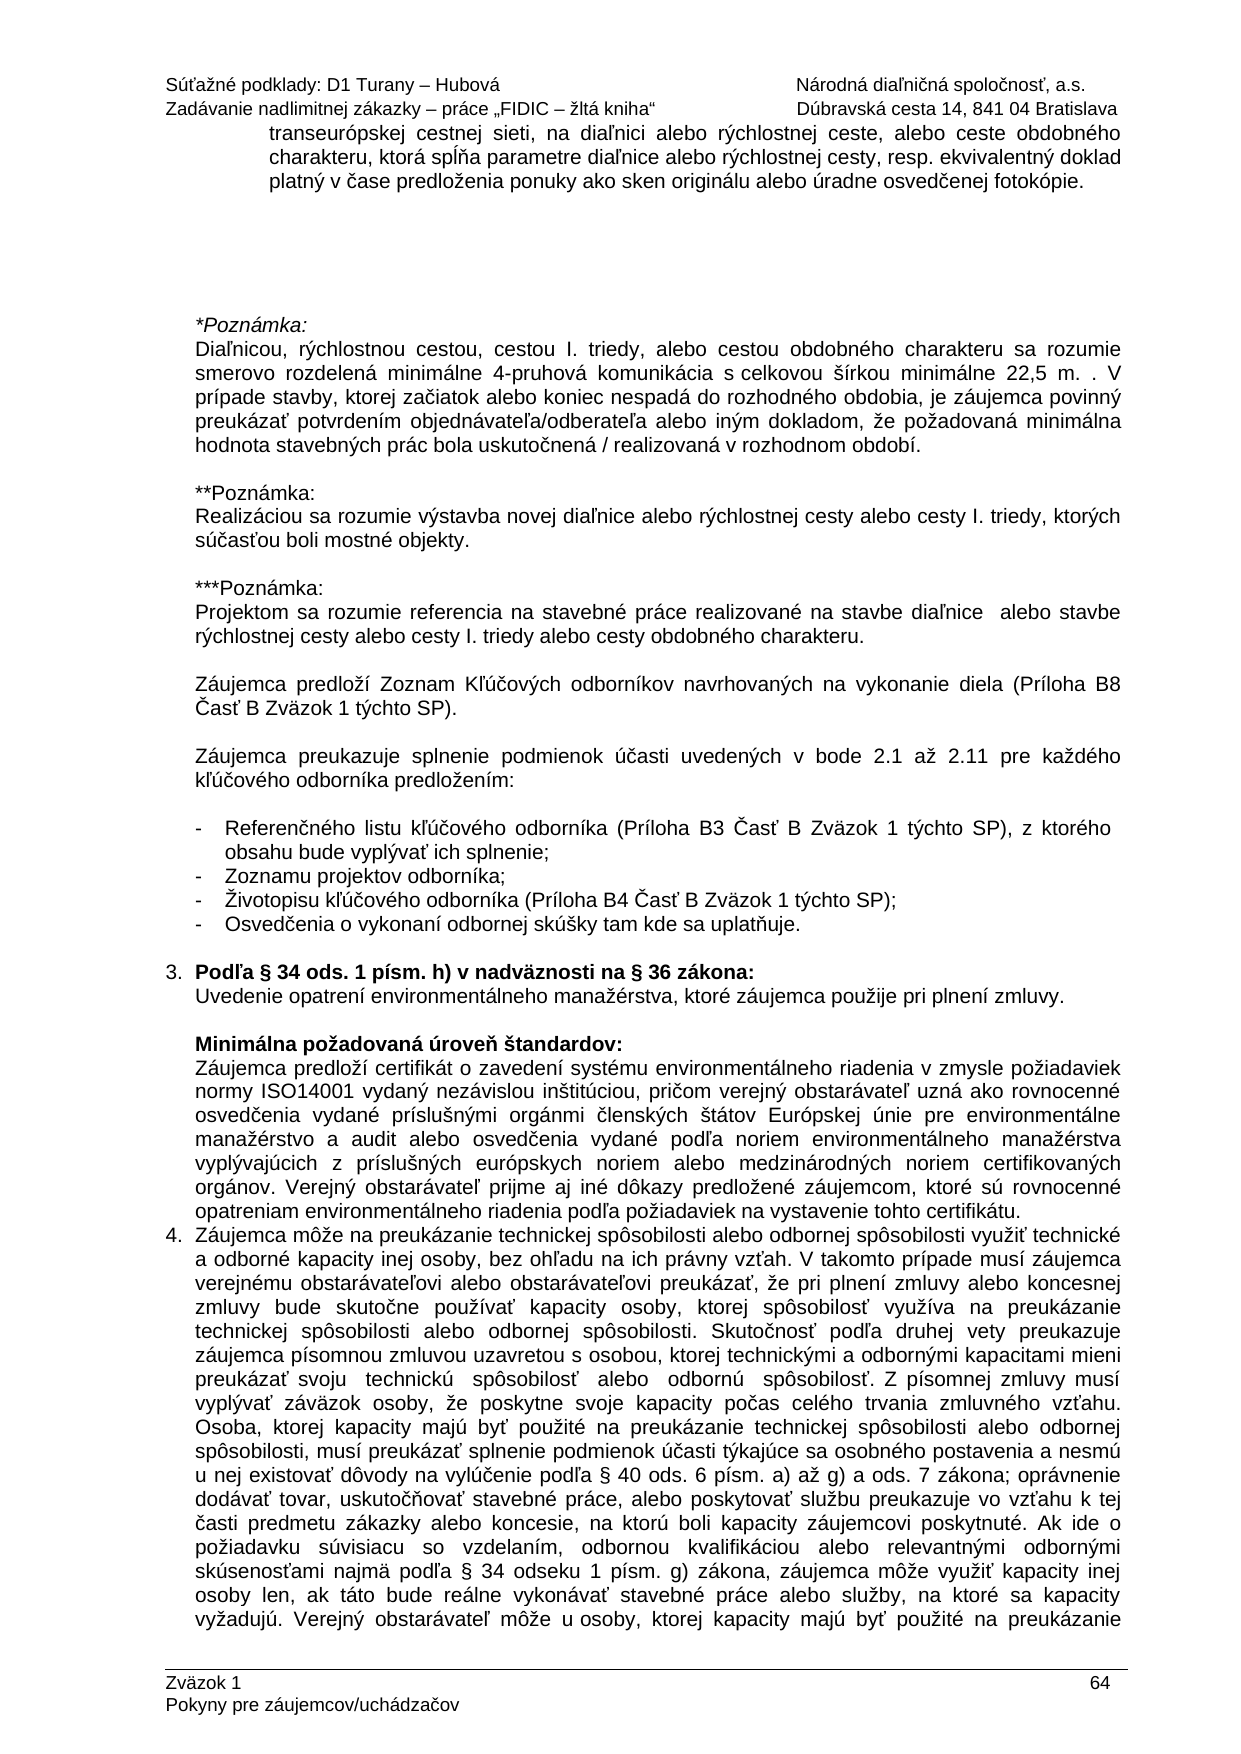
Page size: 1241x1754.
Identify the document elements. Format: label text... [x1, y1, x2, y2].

list Záujemca predloží certifikát o zavedení systému environmentálneho riadenia v zmysle požiadaviek normy ISO14001 vydaný nezávislou inštitúciou, pričom verejný obstarávateľ uzná ako rovnocenné osvedčenia vydané príslušnými orgánmi členských štátov Európskej únie pre environmentálne manažérstvo a audit alebo osvedčenia vydané podľa noriem environmentálneho manažérstva vyplývajúcich z príslušných európskych noriem alebo medzinárodných noriem certifikovaných orgánov. Verejný obstarávateľ prijme aj iné dôkazy predložené záujemcom, ktoré sú rovnocenné opatreniam environmentálneho riadenia podľa požiadaviek na vystavenie tohto certifikátu. [195, 1055, 1122, 1223]
text ***Poznámka: [195, 576, 1122, 600]
list Záujemca preukazuje splnenie podmienok účasti uvedených v bode 2.1 až 2.11 pre každého kľúčového odborníka predložením: [195, 744, 1122, 792]
text *Poznámka: [195, 313, 1122, 337]
text Diaľnicou, rýchlostnou cestou, cestou I. triedy, alebo cestou obdobného charakteru sa rozumie smerovo rozdelená minimálne 4-pruhová komunikácia s celkovou šírkou minimálne 22,5 m. . V prípade stavby, ktorej začiatok alebo koniec nespadá do rozhodného obdobia, je záujemca povinný preukázať potvrdením objednávateľa/odberateľa alebo iným dokladom, že požadovaná minimálna hodnota stavebných prác bola uskutočnená / realizovaná v rozhodnom období. [195, 337, 1122, 456]
text **Poznámka: [195, 480, 1122, 504]
list Podľa § 34 ods. 1 písm. h) v nadväznosti na § 36 zákona: [165, 959, 1122, 983]
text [239, 121, 1122, 193]
list - Referenčného listu kľúčového odborníka (Príloha B3 Časť B Zväzok 1 týchto SP), z ktorého obsahu bude vyplývať ich splnenie; [195, 816, 1122, 864]
list - Zoznamu projektov odborníka; [195, 864, 1122, 888]
list - Osvedčenia o vykonaní odbornej skúšky tam kde sa uplatňuje. [195, 912, 1122, 936]
text Projektom sa rozumie referencia na stavebné práce realizované na stavbe diaľnice alebo stavbe rýchlostnej cesty alebo cesty I. triedy alebo cesty obdobného charakteru. [195, 600, 1122, 648]
text Realizáciou sa rozumie výstavba novej diaľnice alebo rýchlostnej cesty alebo cesty I. triedy, ktorých súčasťou boli mostné objekty. [195, 504, 1122, 552]
list Minimálna požadovaná úroveň štandardov: [195, 1031, 1122, 1055]
text Záujemca predloží Zoznam Kľúčových odborníkov navrhovaných na vykonanie diela (Príloha B8 Časť B Zväzok 1 týchto SP). [195, 672, 1122, 720]
list - Životopisu kľúčového odborníka (Príloha B4 Časť B Zväzok 1 týchto SP); [195, 888, 1122, 912]
list Uvedenie opatrení environmentálneho manažérstva, ktoré záujemca použije pri plnení zmluvy. [195, 983, 1122, 1007]
